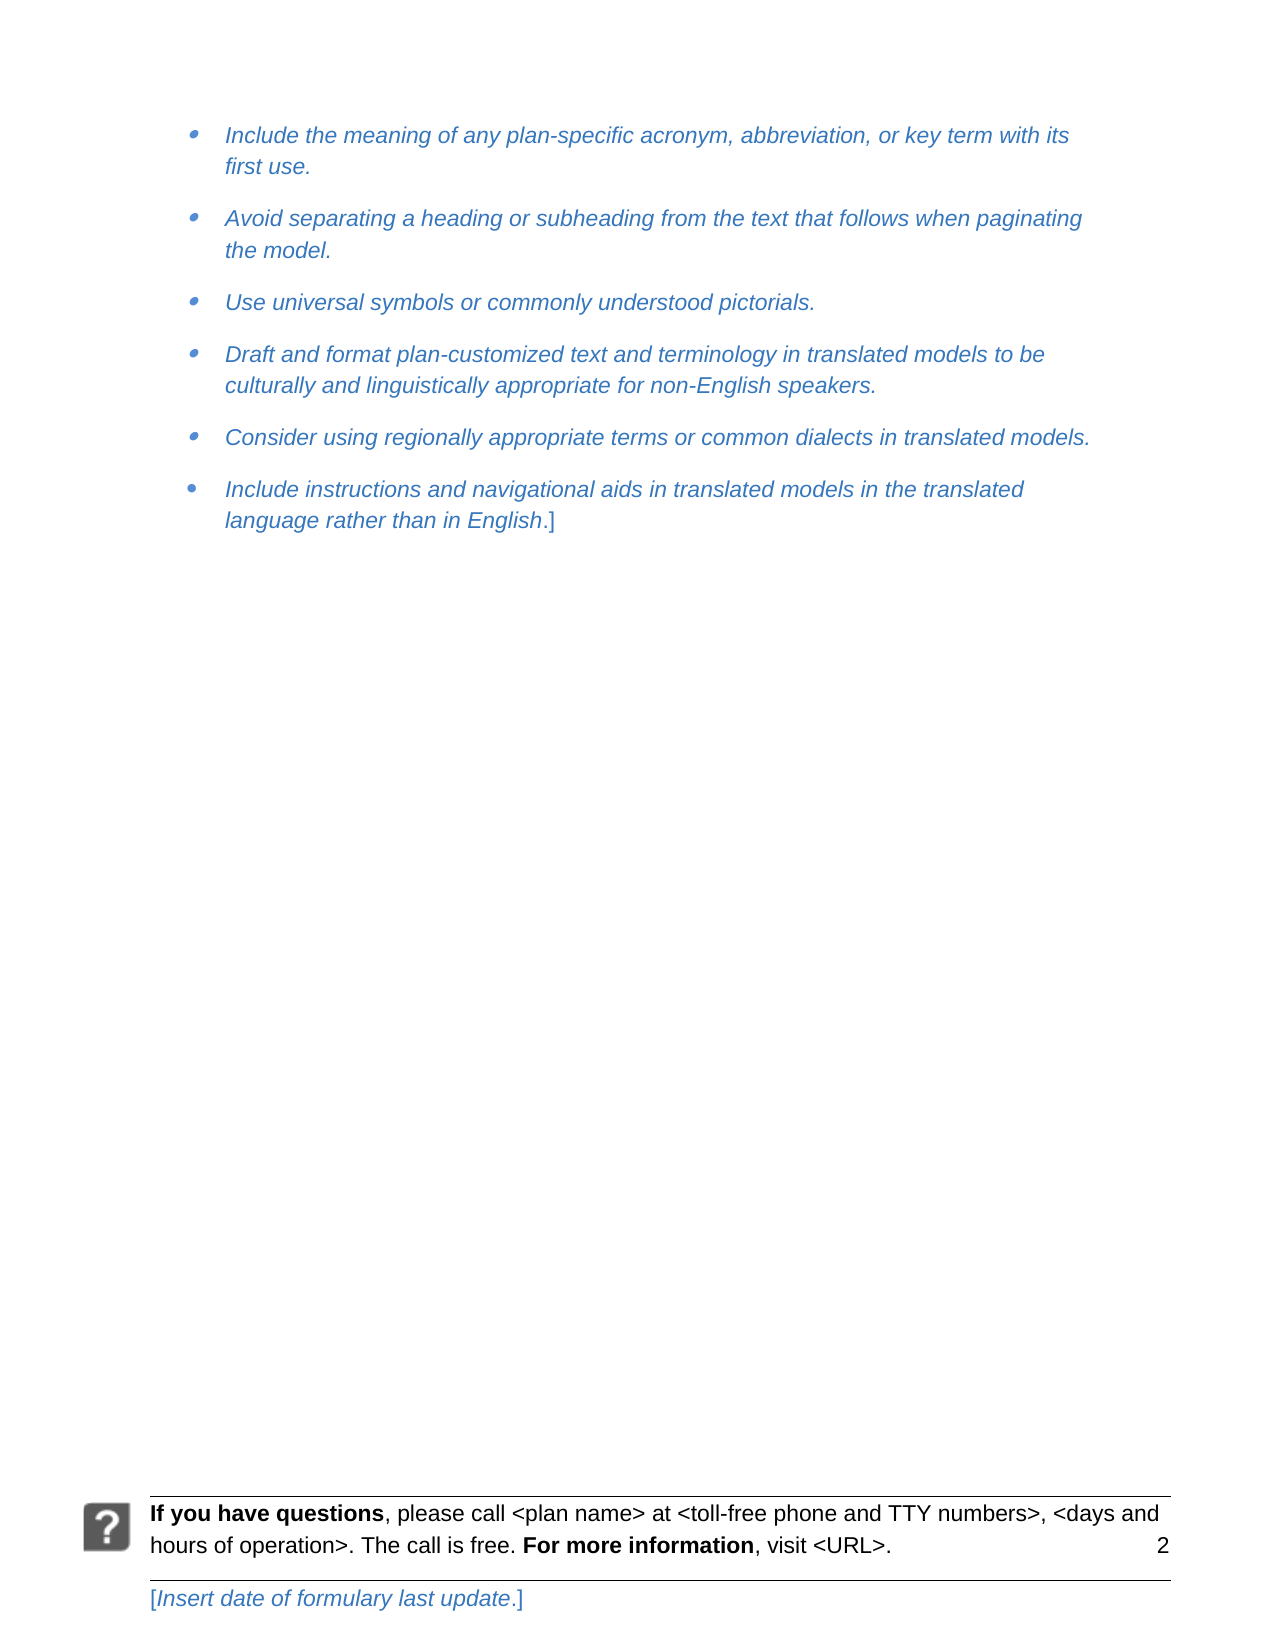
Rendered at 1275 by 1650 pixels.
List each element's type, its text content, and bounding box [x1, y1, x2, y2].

list Draft and format plan-customized text and terminology in translated models to be culturally and linguistically appropriate for non-English speakers. [187, 337, 1096, 400]
list Avoid separating a heading or subheading from the text that follows when paginating the model. [187, 202, 1096, 264]
picture [83, 1502, 132, 1553]
list Use universal symbols or commonly understood pictorials. [187, 285, 1096, 316]
list Include instructions and navigational aids in translated models in the translated language rather than in English.] [187, 473, 1096, 535]
list Include the meaning of any plan-specific acronym, abbreviation, or key term with its first use. [187, 118, 1096, 181]
list Consider using regionally appropriate terms or common dialects in translated models. [187, 421, 1096, 452]
